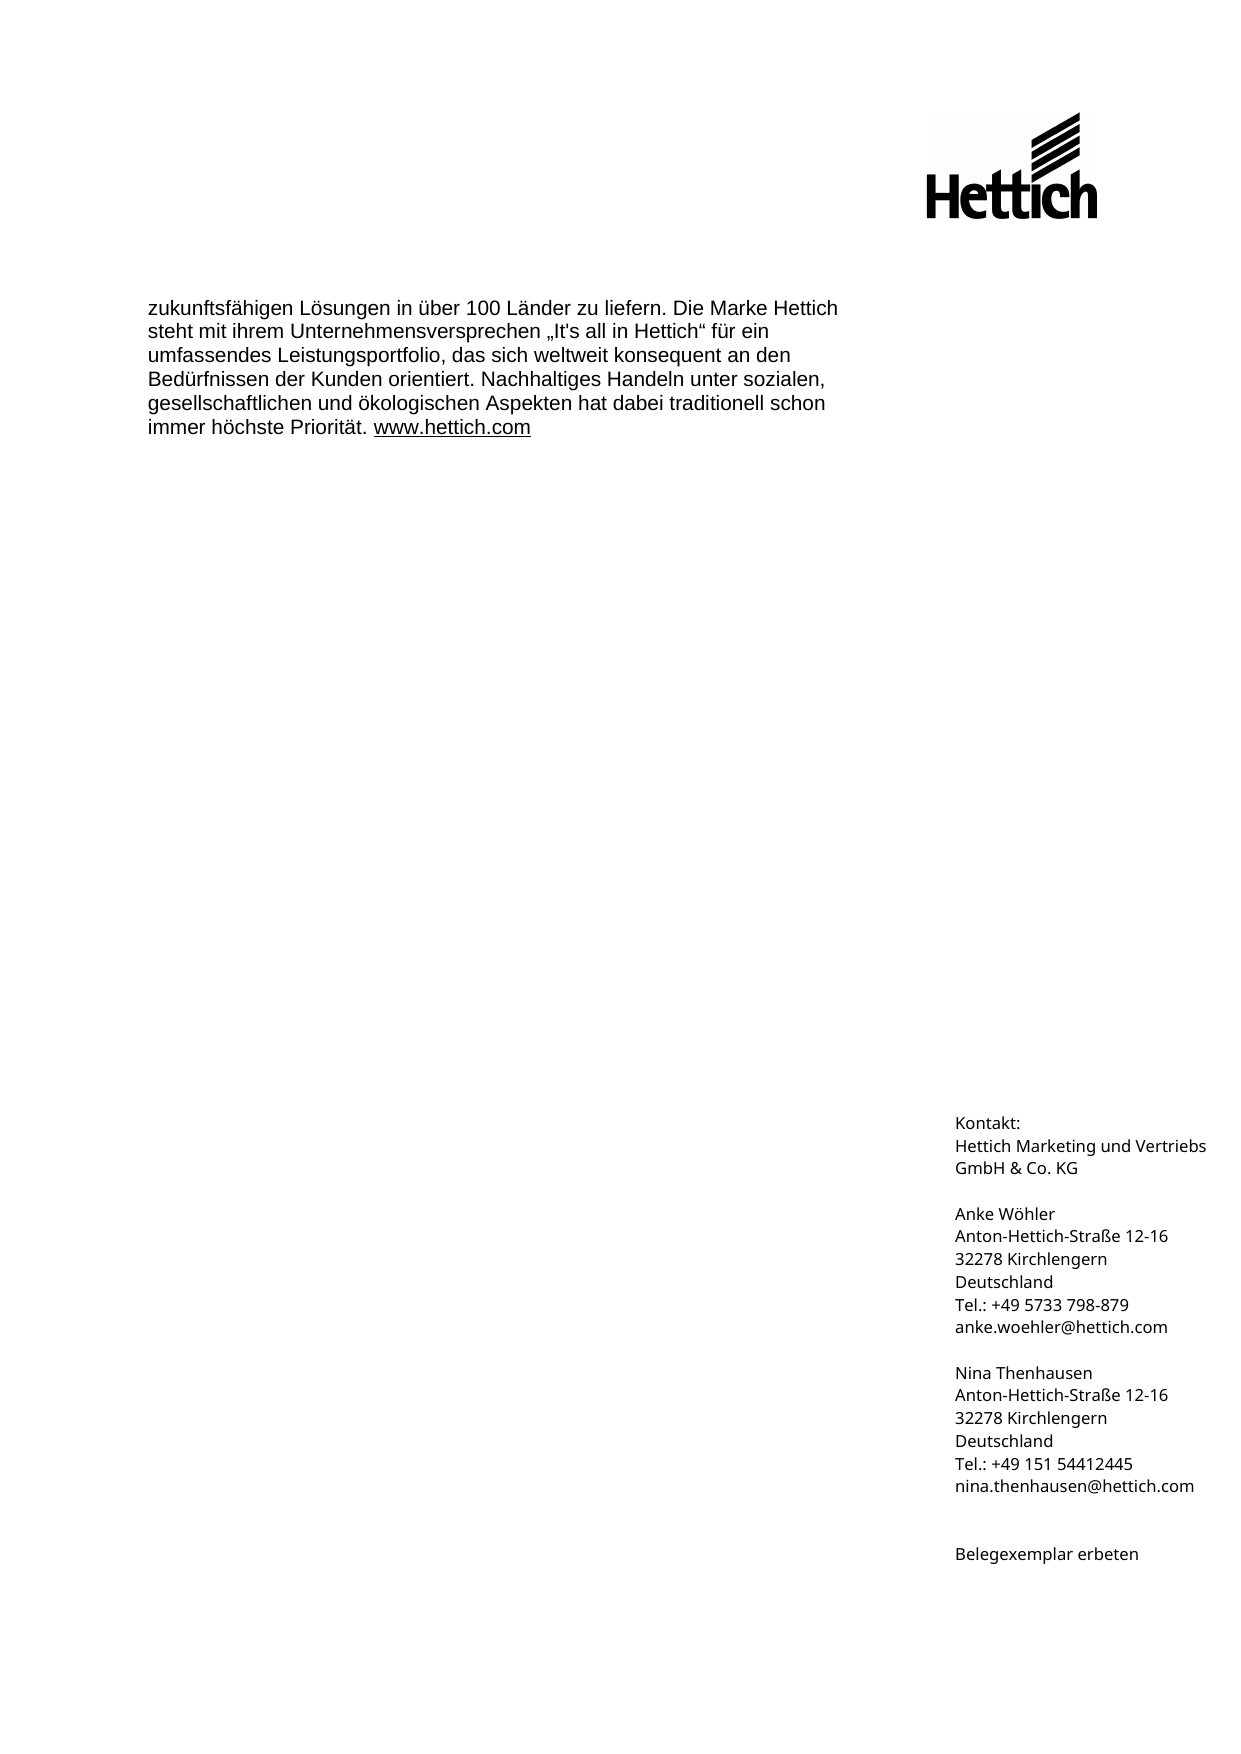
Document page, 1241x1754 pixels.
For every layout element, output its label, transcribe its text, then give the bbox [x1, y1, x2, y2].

picture [926, 112, 1097, 219]
